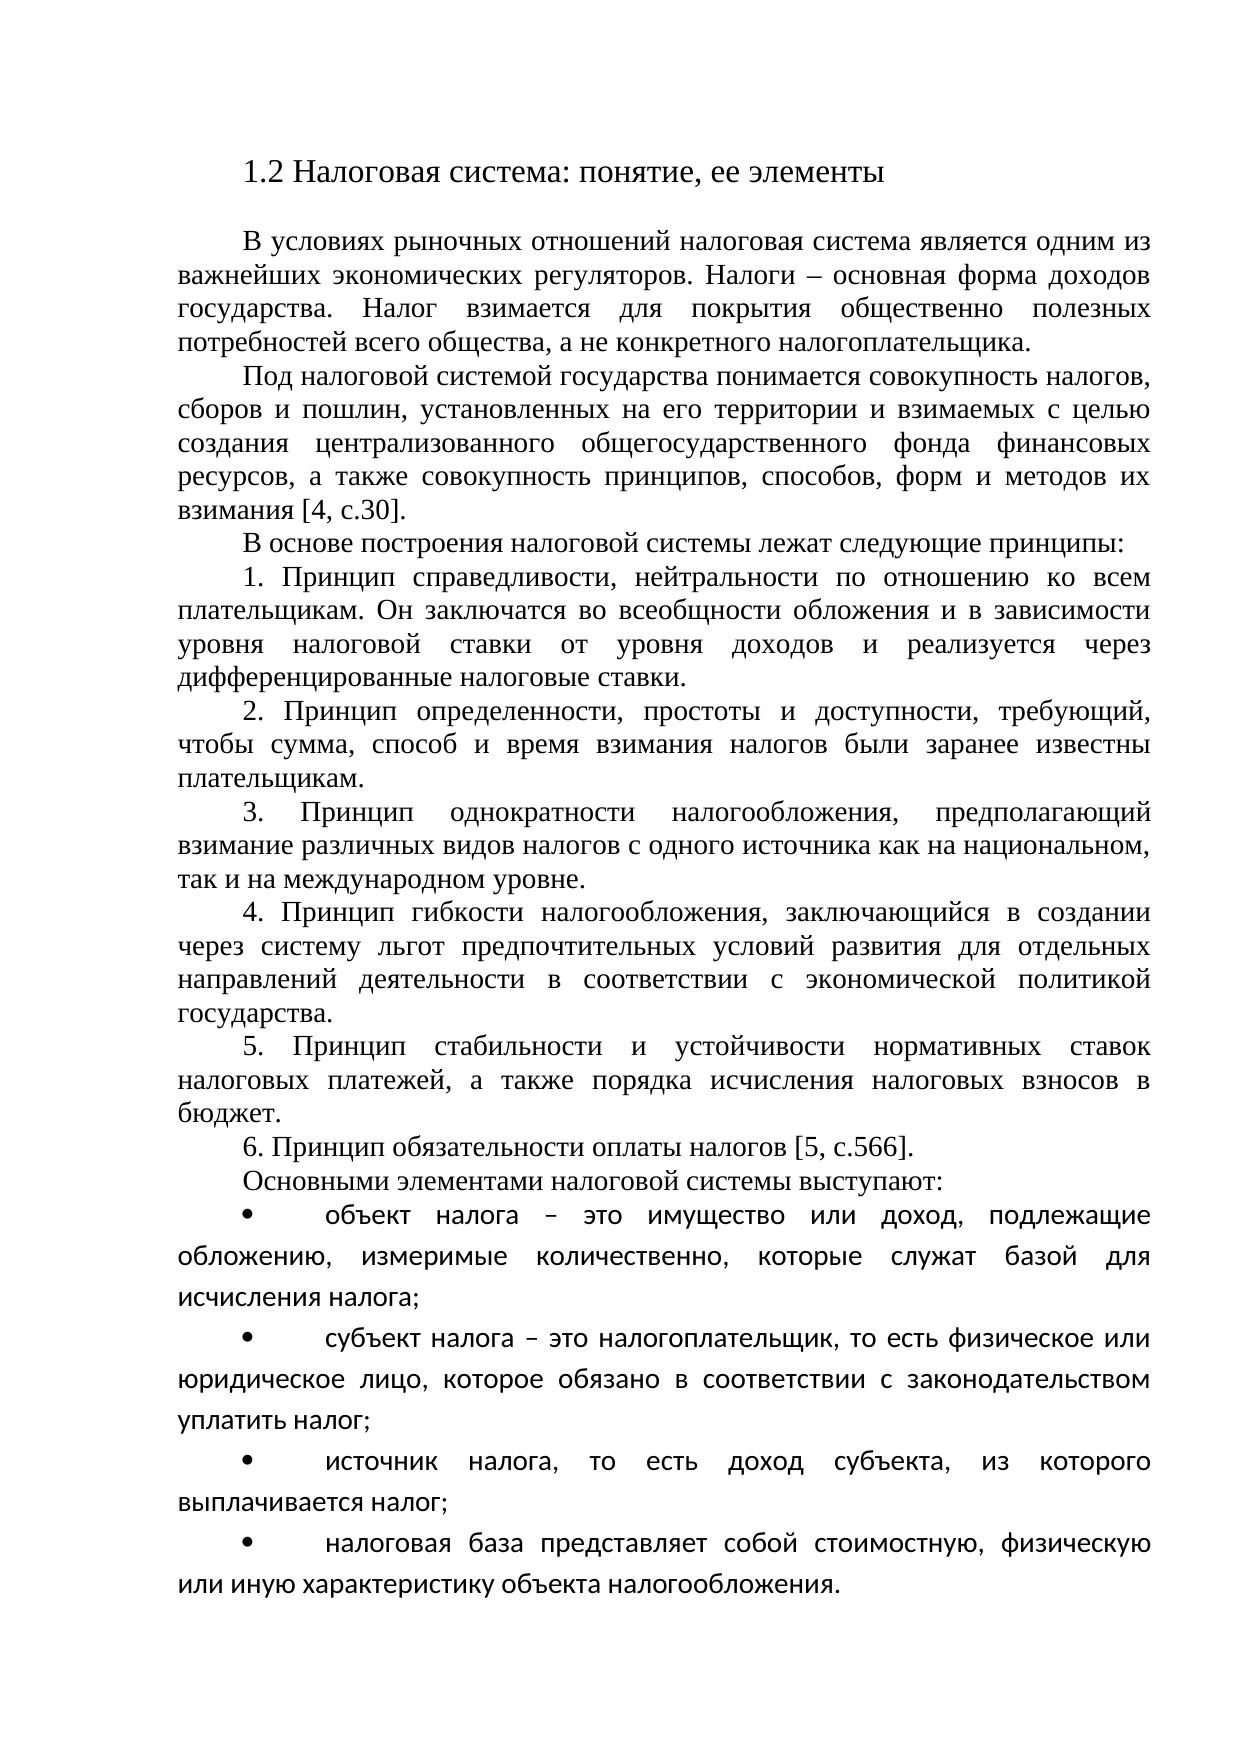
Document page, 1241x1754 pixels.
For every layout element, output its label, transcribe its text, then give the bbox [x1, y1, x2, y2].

text 5. Принцип стабильности и устойчивости нормативных ставок налоговых платежей, а также порядка исчисления налоговых взносов в бюджет. [177, 1028, 1152, 1129]
list источник налога, то есть доход субъекта, из которого выплачивается налог; [177, 1442, 1152, 1518]
list налоговая база представляет собой стоимостную, физическую или иную характеристику объекта налогообложения. [177, 1524, 1152, 1600]
text Под налоговой системой государства понимается совокупность налогов, сборов и пошлин, установленных на его территории и взимаемых с целью создания централизованного общегосударственного фонда финансовых ресурсов, а также совокупность принципов, способов, форм и методов их взимания [4, с.30]. [177, 358, 1152, 525]
text Основными элементами налоговой системы выступают: [177, 1163, 1152, 1196]
text 3. Принцип однократности налогообложения, предполагающий взимание различных видов налогов с одного источника как на национальном, так и на международном уровне. [177, 794, 1152, 894]
text 2. Принцип определенности, простоты и доступности, требующий, чтобы сумма, способ и время взимания налогов были заранее известны плательщикам. [177, 693, 1152, 794]
list объект налога – это имущество или доход, подлежащие обложению, измеримые количественно, которые служат базой для исчисления налога; [177, 1196, 1152, 1314]
text В условиях рыночных отношений налоговая система является одним из важнейших экономических регуляторов. Налоги – основная форма доходов государства. Налог взимается для покрытия общественно полезных потребностей всего общества, а не конкретного налогоплательщика. [177, 223, 1152, 358]
text 6. Принцип обязательности оплаты налогов [5, с.566]. [177, 1129, 1152, 1163]
text 1.2 Налоговая система: понятие, ее элементы [177, 152, 1152, 190]
text В основе построения налоговой системы лежат следующие принципы: [177, 525, 1152, 559]
list субъект налога – это налогоплательщик, то есть физическое или юридическое лицо, которое обязано в соответствии с законодательством уплатить налог; [177, 1319, 1152, 1437]
text 1. Принцип справедливости, нейтральности по отношению ко всем плательщикам. Он заключатся во всеобщности обложения и в зависимости уровня налоговой ставки от уровня доходов и реализуется через дифференцированные налоговые ставки. [177, 559, 1152, 693]
text 4. Принцип гибкости налогообложения, заключающийся в создании через систему льгот предпочтительных условий развития для отдельных направлений деятельности в соответствии с экономической политикой государства. [177, 894, 1152, 1028]
